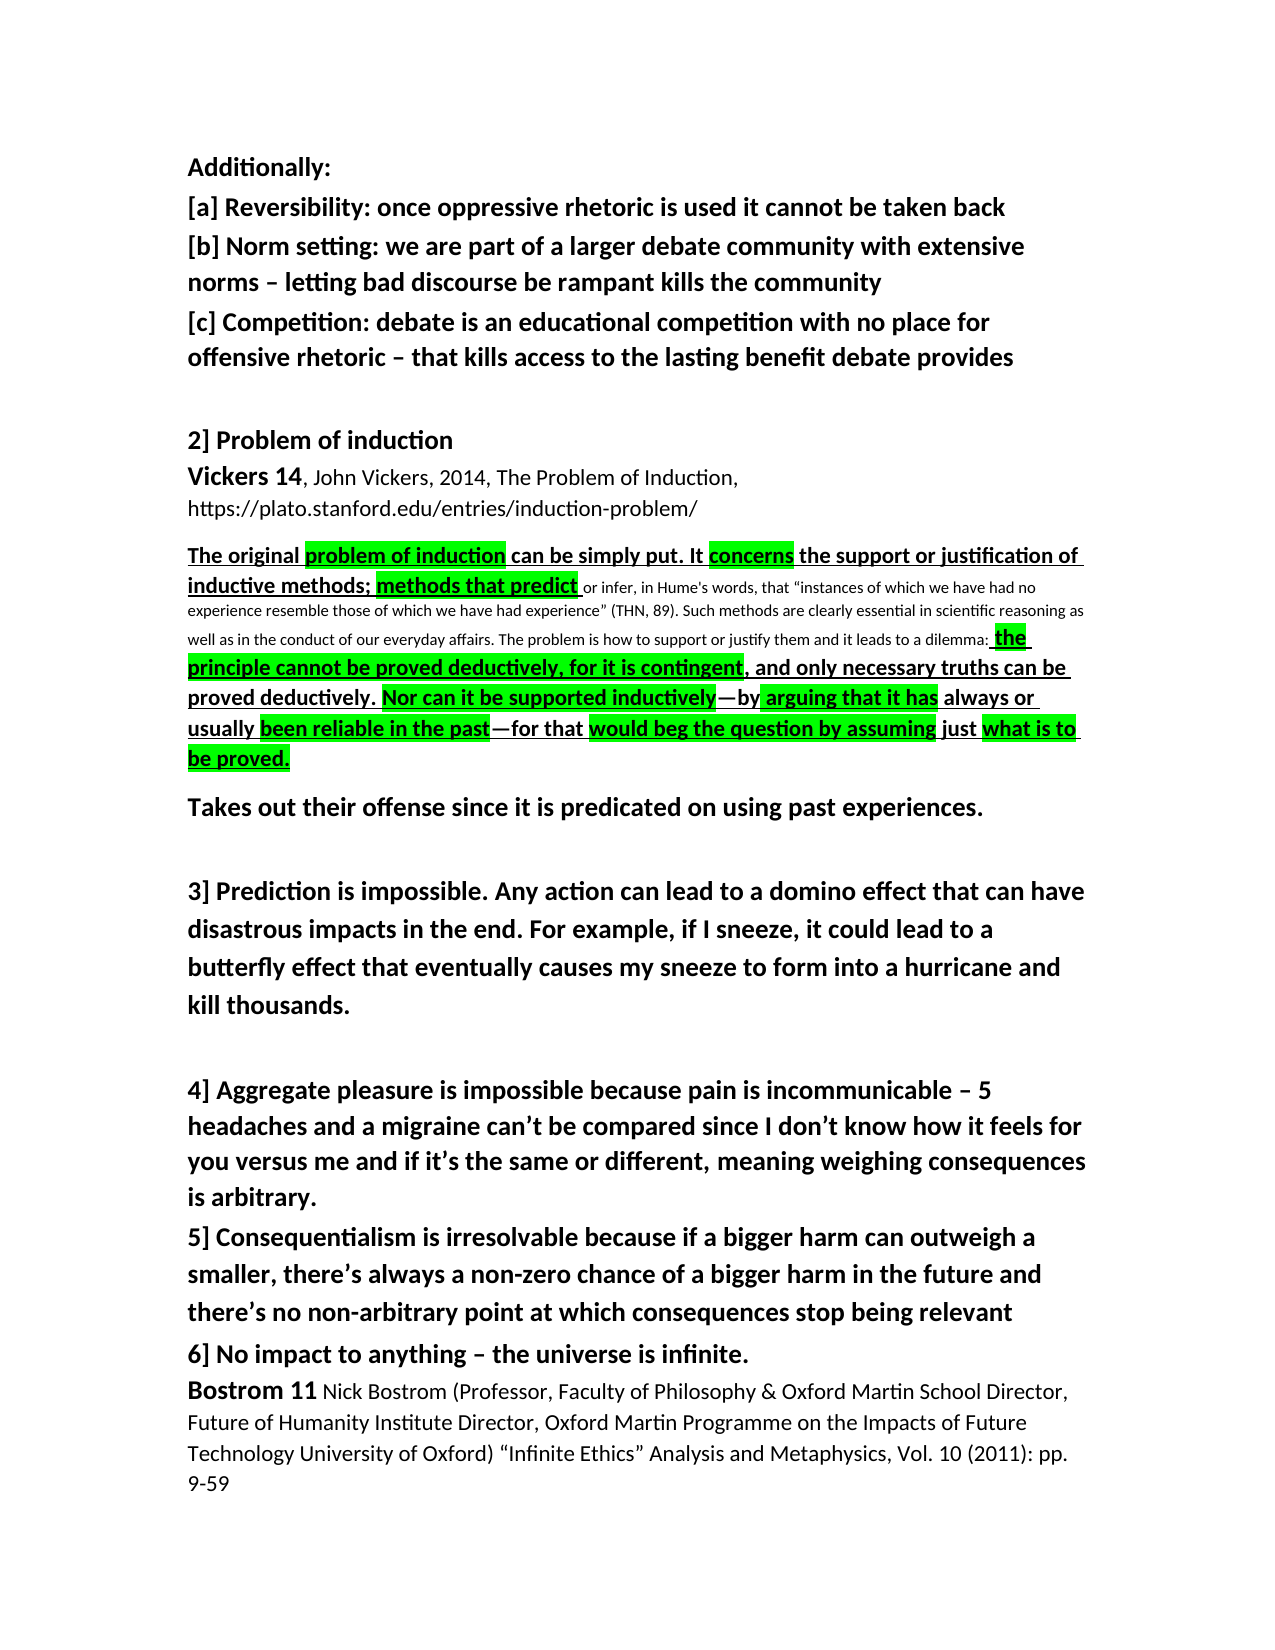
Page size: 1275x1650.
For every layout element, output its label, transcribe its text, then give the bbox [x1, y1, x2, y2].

text Vickers 14, John Vickers, 2014, The Problem of Induction, https://plato.stanford.edu/entries/induction-problem/ [187, 459, 1087, 522]
subtitle 6] No impact to anything – the universe is infinite. [187, 1338, 1087, 1371]
subtitle 5] Consequentialism is irresolvable because if a bigger harm can outweigh a smaller, there’s always a non-zero chance of a bigger harm in the future and there’s no non-arbitrary point at which consequences stop being relevant [187, 1220, 1087, 1329]
subtitle Takes out their offense since it is predicated on using past experiences. [187, 790, 1087, 823]
subtitle [b] Norm setting: we are part of a larger debate community with extensive norms – letting bad discourse be rampant kills the community [187, 229, 1087, 298]
subtitle [a] Reversibility: once oppressive rhetoric is used it cannot be taken back [187, 190, 1087, 223]
subtitle 3] Prediction is impossible. Any action can lead to a domino effect that can have disastrous impacts in the end. For example, if I sneeze, it could lead to a butterfly effect that eventually causes my sneeze to form into a hurricane and kill thousands. [187, 874, 1087, 1021]
subtitle Additionally: [187, 150, 1087, 183]
subtitle 2] Problem of induction [187, 423, 1087, 456]
text Bostrom 11 Nick Bostrom (Professor, Faculty of Philosophy & Oxford Martin School Director, Future of Humanity Institute Director, Oxford Martin Programme on the Impacts of Future Technology University of Oxford) “Infinite Ethics” Analysis and Metaphysics, Vol. 10 (2011): pp. 9-59 [187, 1373, 1087, 1497]
subtitle 4] Aggregate pleasure is impossible because pain is incommunicable – 5 headaches and a migraine can’t be compared since I don’t know how it feels for you versus me and if it’s the same or different, meaning weighing consequences is arbitrary. [187, 1073, 1087, 1213]
subtitle [c] Competition: debate is an educational competition with no place for offensive rhetoric – that kills access to the lasting benefit debate provides [187, 305, 1087, 374]
text The original problem of induction can be simply put. It concerns the support or justification of inductive methods; methods that predict or infer, in Hume's words, that “instances of which we have had no experience resemble those of which we have had experience” (THN, 89). Such methods are clearly essential in scientific reasoning as well as in the conduct of our everyday affairs. The problem is how to support or justify them and it leads to a dilemma: the principle cannot be proved deductively, for it is contingent, and only necessary truths can be proved deductively. Nor can it be supported inductively—by arguing that it has always or usually been reliable in the past—for that would beg the question by assuming just what is to be proved. [187, 541, 1087, 772]
